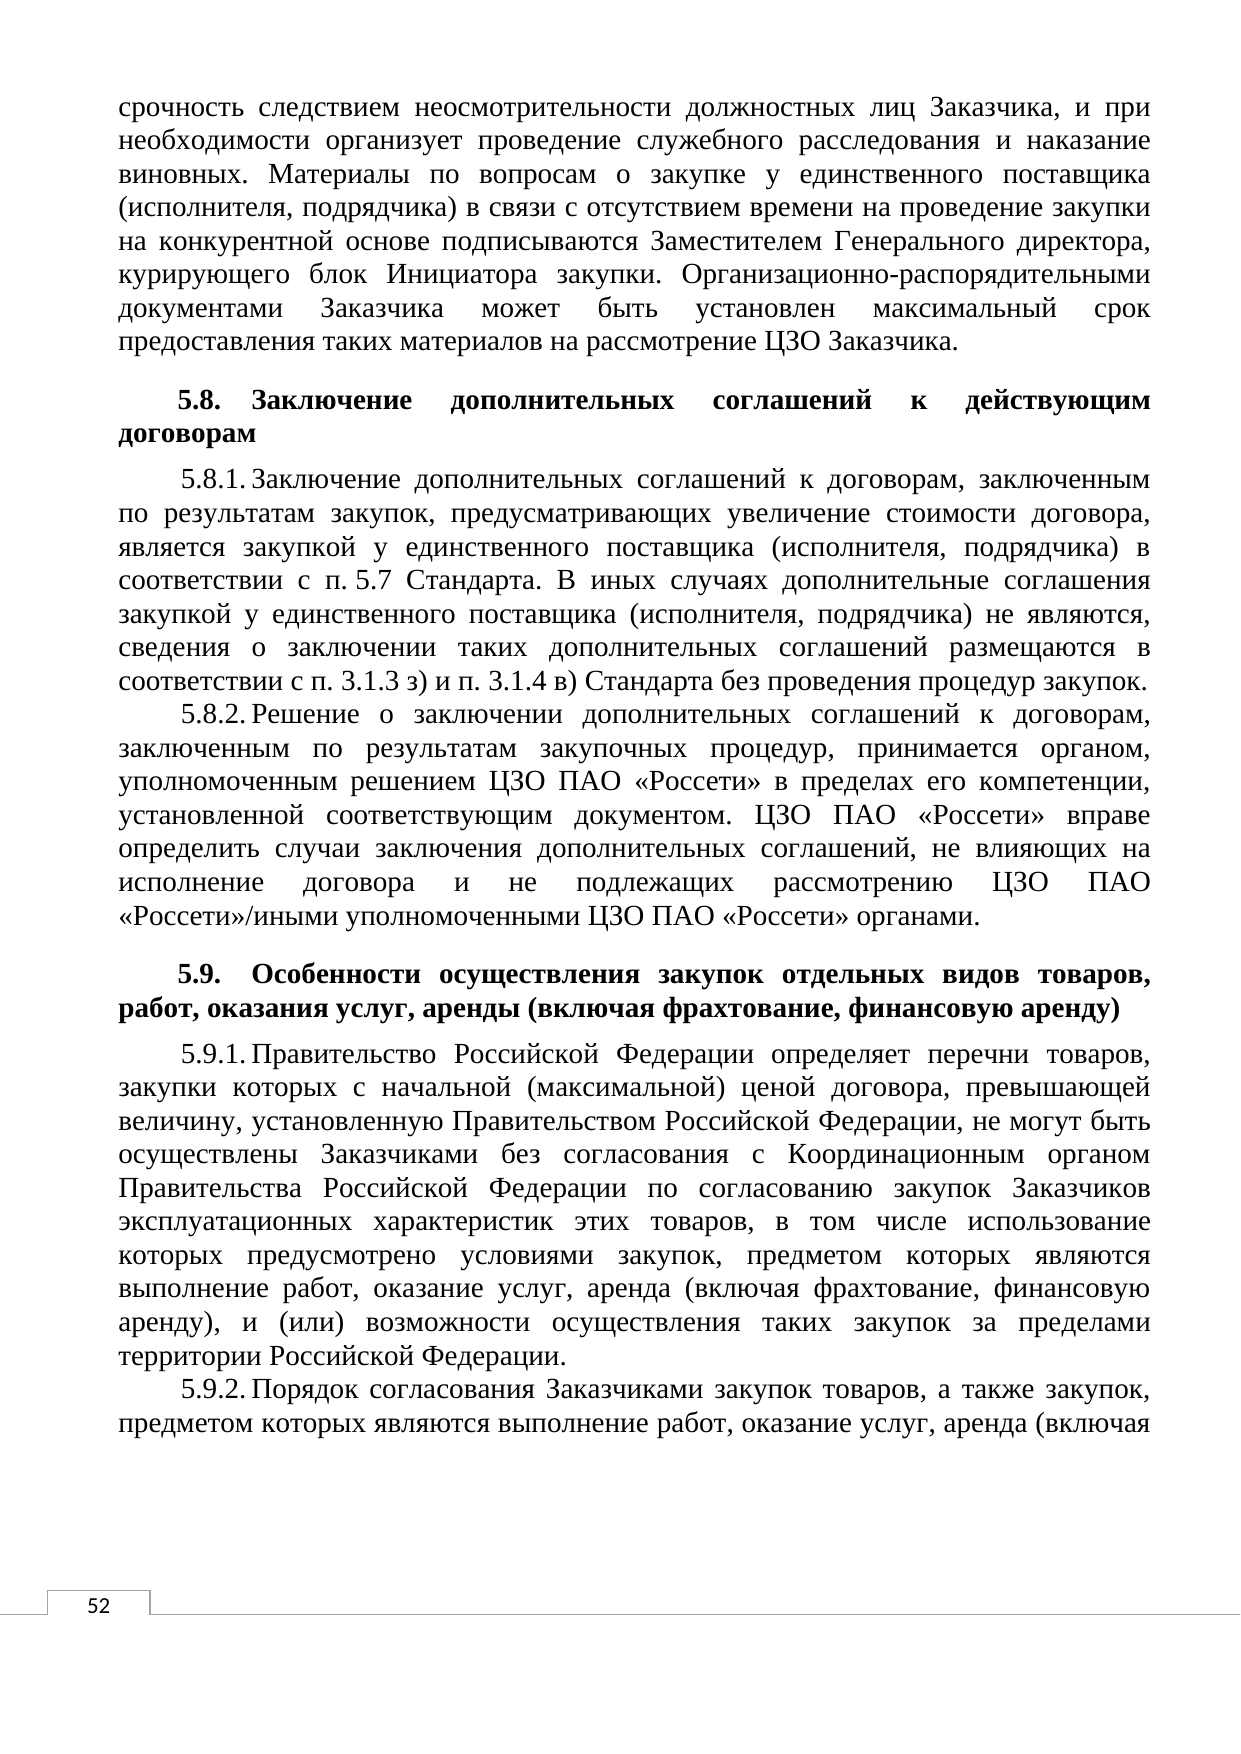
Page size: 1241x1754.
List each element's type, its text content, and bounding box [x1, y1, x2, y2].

list Решение о заключении дополнительных соглашений к договорам, заключенным по результатам закупочных процедур, принимается органом, уполномоченным решением ЦЗО ПАО «Россети» в пределах его компетенции, установленной соответствующим документом. ЦЗО ПАО «Россети» вправе определить случаи заключения дополнительных соглашений, не влияющих на исполнение договора и не подлежащих рассмотрению ЦЗО ПАО «Россети»/иными уполномоченными ЦЗО ПАО «Россети» органами. [118, 696, 1152, 931]
list Заключение дополнительных соглашений к договорам, заключенным по результатам закупок, предусматривающих увеличение стоимости договора, является закупкой у единственного поставщика (исполнителя, подрядчика) в соответствии с п. 5.7 Стандарта. В иных случаях дополнительные соглашения закупкой у единственного поставщика (исполнителя, подрядчика) не являются, сведения о заключении таких дополнительных соглашений размещаются в соответствии с п. 3.1.3 з) и п. 3.1.4 в) Стандарта без проведения процедур закупок. [118, 462, 1152, 696]
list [118, 89, 1152, 357]
list Заключение дополнительных соглашений к действующим договорам [118, 382, 1152, 449]
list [118, 1371, 1152, 1438]
list Особенности осуществления закупок отдельных видов товаров, работ, оказания услуг, аренды (включая фрахтование, финансовую аренду) [118, 956, 1152, 1023]
list Правительство Российской Федерации определяет перечни товаров, закупки которых с начальной (максимальной) ценой договора, превышающей величину, установленную Правительством Российской Федерации, не могут быть осуществлены Заказчиками без согласования с Координационным органом Правительства Российской Федерации по согласованию закупок Заказчиков эксплуатационных характеристик этих товаров, в том числе использование которых предусмотрено условиями закупок, предметом которых являются выполнение работ, оказание услуг, аренда (включая фрахтование, финансовую аренду), и (или) возможности осуществления таких закупок за пределами территории Российской Федерации. [118, 1036, 1152, 1371]
